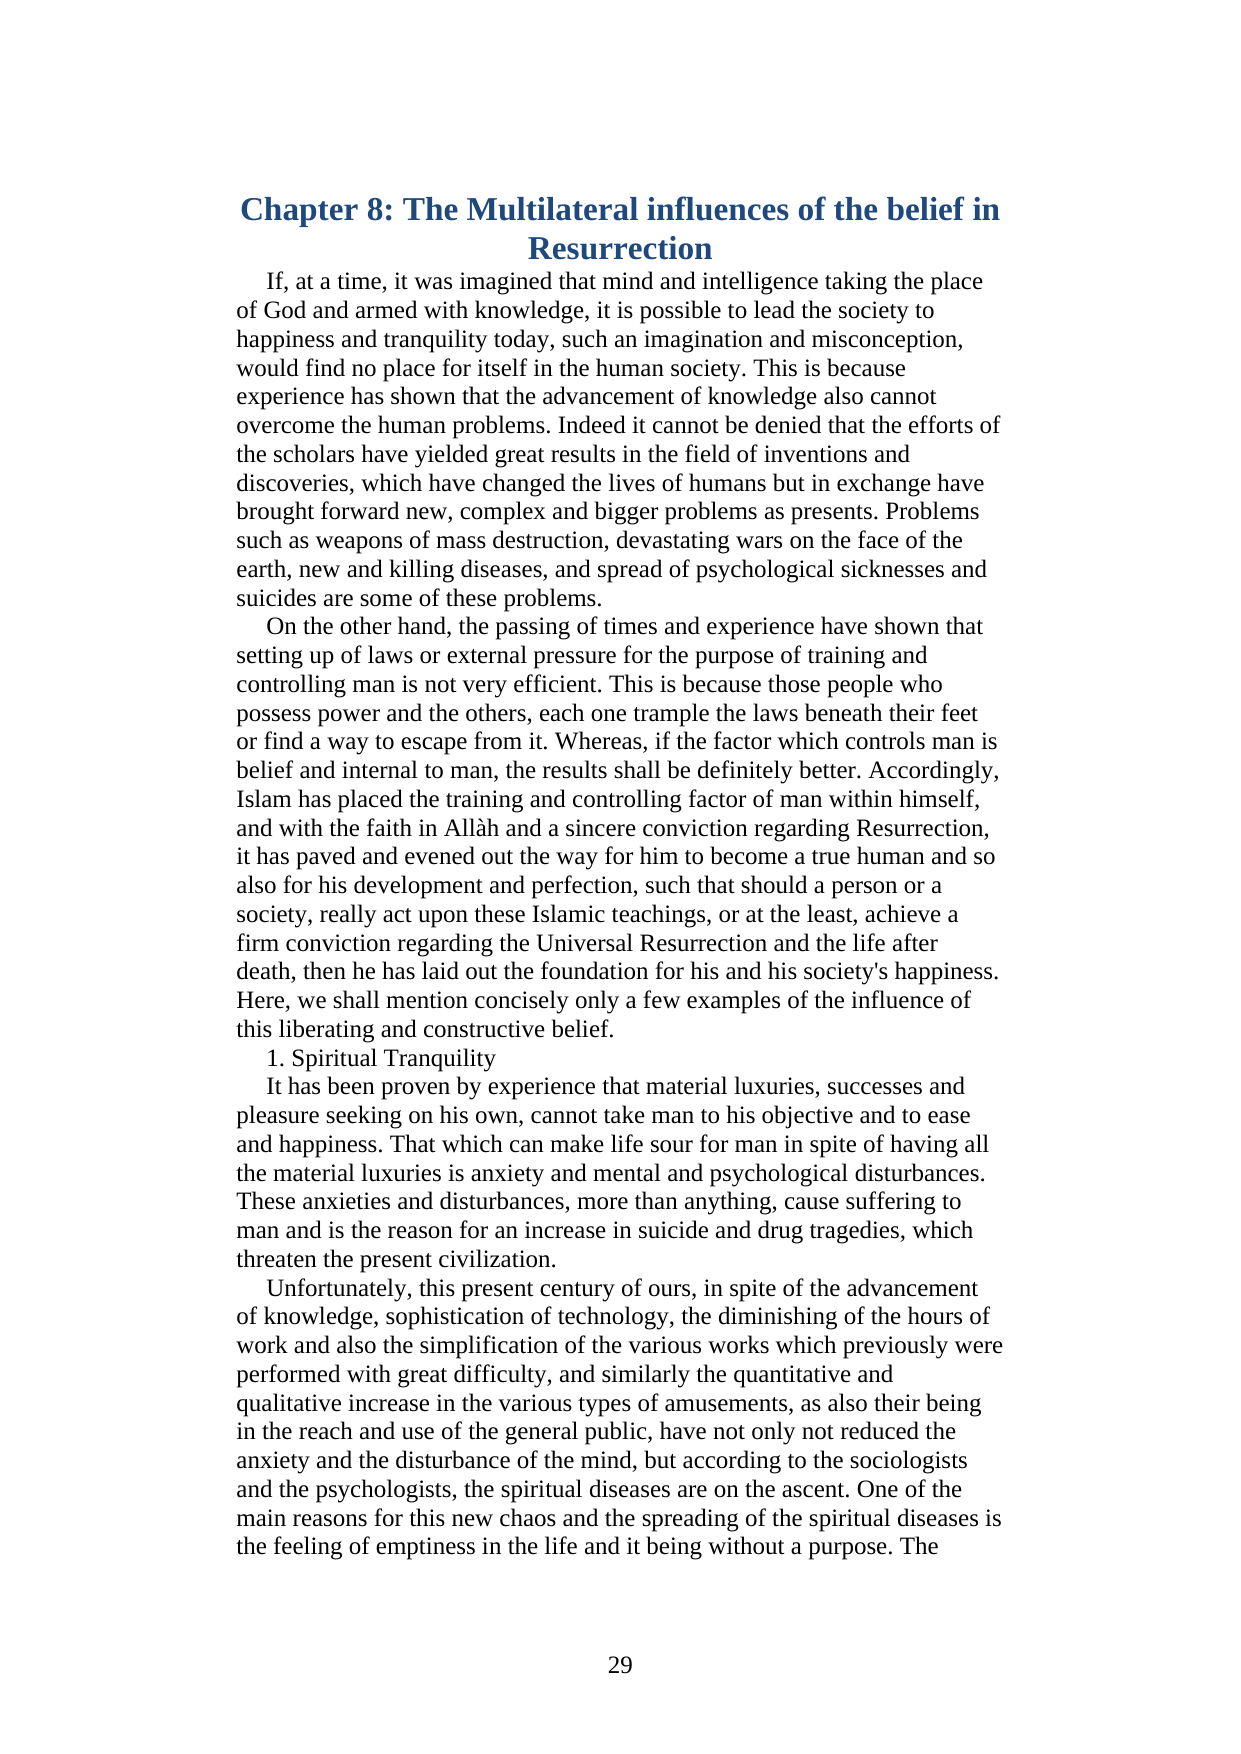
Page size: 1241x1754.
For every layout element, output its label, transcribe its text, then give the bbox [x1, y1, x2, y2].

text It has been proven by experience that material luxuries, successes and pleasure seeking on his own, cannot take man to his objective and to ease and happiness. That which can make life sour for man in spite of having all the material luxuries is anxiety and mental and psychological disturbances. These anxieties and disturbances, more than anything, cause suffering to man and is the reason for an increase in suicide and drug tragedies, which threaten the present civilization. [236, 1071, 1004, 1273]
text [236, 1273, 1004, 1560]
subtitle Chapter 8: The Multilateral influences of the belief in Resurrection [236, 190, 1004, 266]
text 1. Spiritual Tranquility [236, 1043, 1004, 1071]
text If, at a time, it was imagined that mind and intelligence taking the place of God and armed with knowledge, it is possible to lead the society to happiness and tranquility today, such an imagination and misconception, would find no place for itself in the human society. This is because experience has shown that the advancement of knowledge also cannot overcome the human problems. Indeed it cannot be denied that the efforts of the scholars have yielded great results in the field of inventions and discoveries, which have changed the lives of humans but in exchange have brought forward new, complex and bigger problems as presents. Problems such as weapons of mass destruction, devastating wars on the face of the earth, new and killing diseases, and spread of psychological sicknesses and suicides are some of these problems. [236, 266, 1004, 611]
text On the other hand, the passing of times and experience have shown that setting up of laws or external pressure for the purpose of training and controlling man is not very efficient. This is because those people who possess power and the others, each one trample the laws beneath their feet or find a way to escape from it. Whereas, if the factor which controls man is belief and internal to man, the results shall be definitely better. Accordingly, Islam has placed the training and controlling factor of man within himself, and with the faith in Allàh and a sincere conviction regarding Resurrection, it has paved and evened out the way for him to become a true human and so also for his development and perfection, such that should a person or a society, really act upon these Islamic teachings, or at the least, achieve a firm conviction regarding the Universal Resurrection and the life after death, then he has laid out the foundation for his and his society's happiness. Here, we shall mention concisely only a few examples of the influence of this liberating and constructive belief. [236, 611, 1004, 1043]
